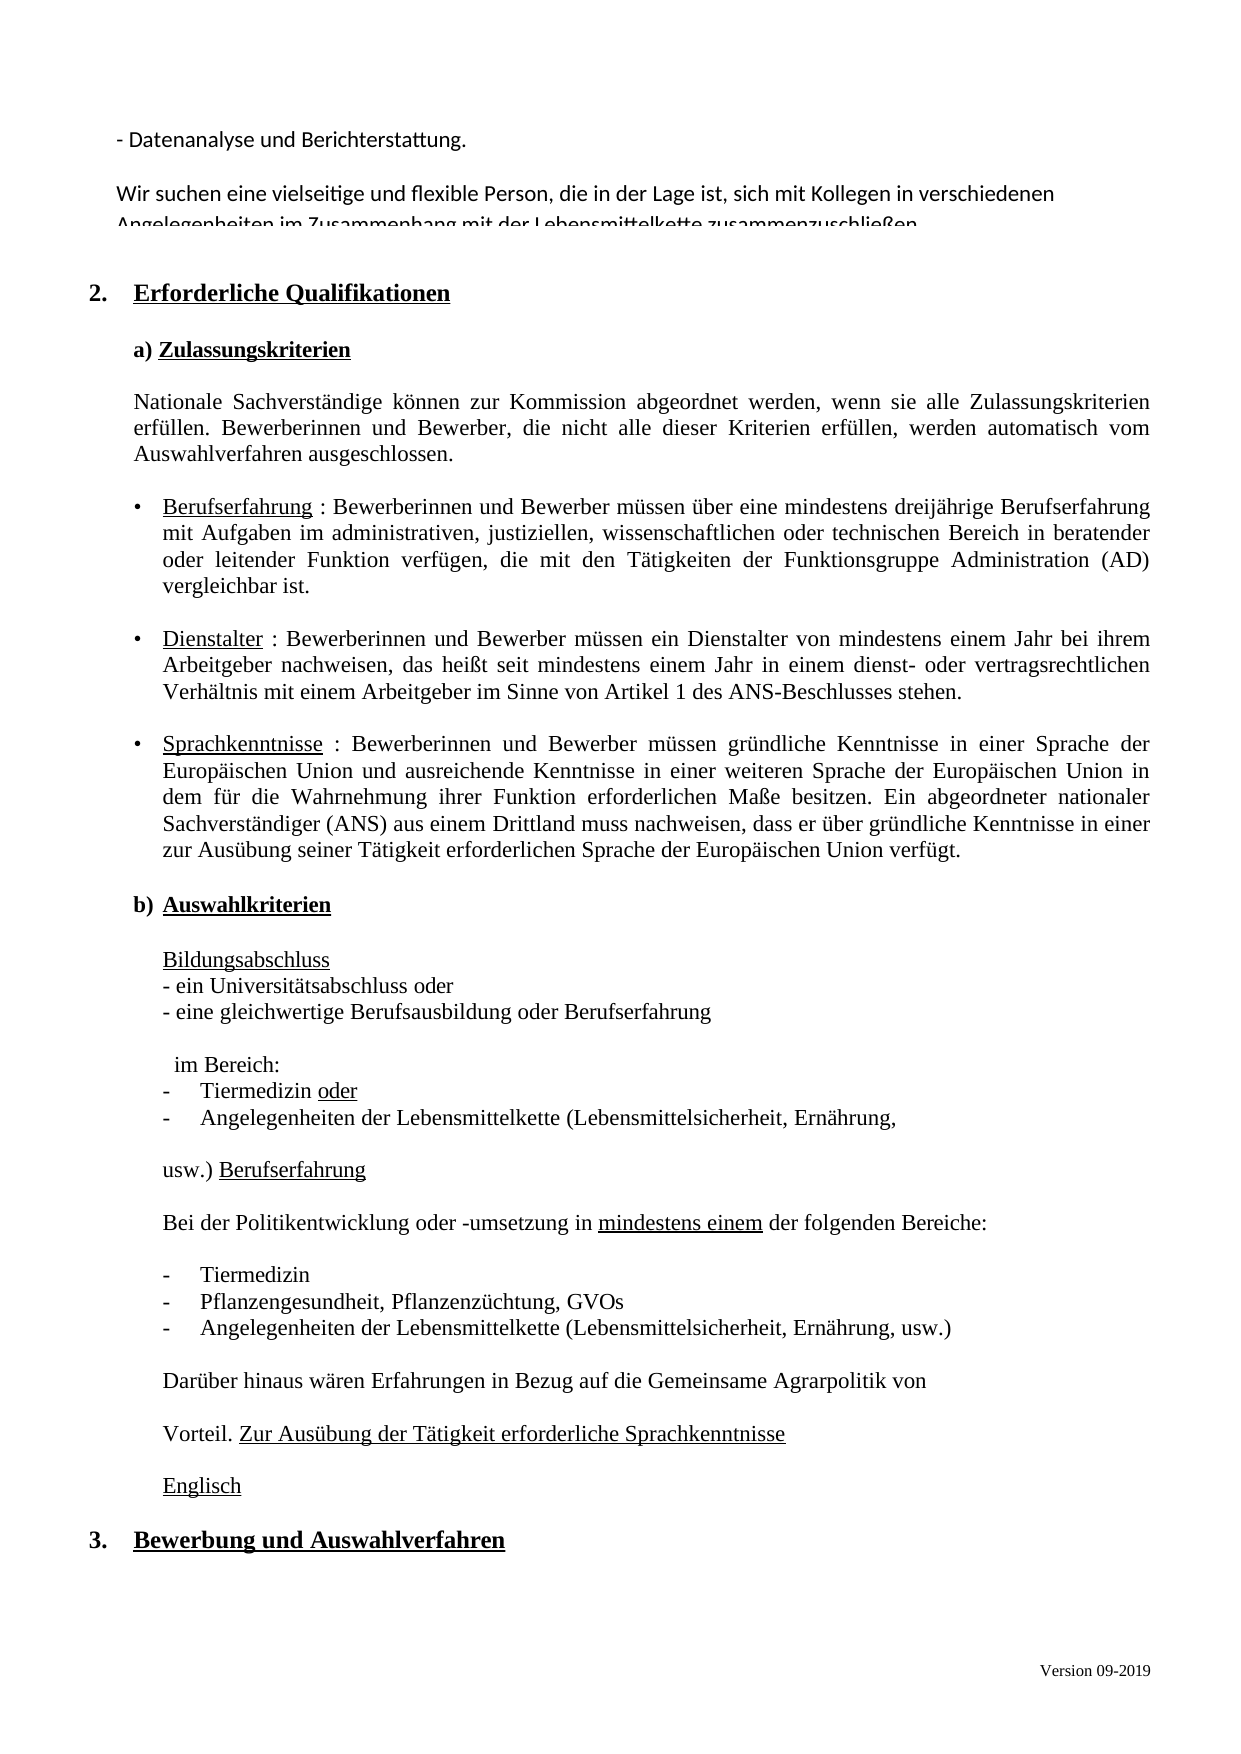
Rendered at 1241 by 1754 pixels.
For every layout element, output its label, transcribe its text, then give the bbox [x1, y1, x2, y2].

list Tiermedizin oder [162, 1078, 1167, 1104]
list Bewerbung und Auswahlverfahren [89, 1525, 1167, 1554]
list Angelegenheiten der Lebensmittelkette (Lebensmittelsicherheit, Ernährung, usw.) Berufserfahrung [162, 1104, 952, 1182]
list Dienstalter : Bewerberinnen und Bewerber müssen ein Dienstalter von mindestens einem Jahr bei ihrem Arbeitgeber nachweisen, das heißt seit mindestens einem Jahr in einem dienst- oder vertragsrechtlichen Verhältnis mit einem Arbeitgeber im Sinne von Artikel 1 des ANS-Beschlusses stehen. [133, 625, 1152, 704]
list Angelegenheiten der Lebensmittelkette (Lebensmittelsicherheit, Ernährung, usw.) Darüber hinaus wären Erfahrungen in Bezug auf die Gemeinsame Agrarpolitik von Vorteil. Zur Ausübung der Tätigkeit erforderliche Sprachkenntnisse [162, 1314, 1003, 1446]
list Berufserfahrung : Bewerberinnen und Bewerber müssen über eine mindestens dreijährige Berufserfahrung mit Aufgaben im administrativen, justiziellen, wissenschaftlichen oder technischen Bereich in beratender oder leitender Funktion verfügen, die mit den Tätigkeiten der Funktionsgruppe Administration (AD) vergleichbar ist. [133, 493, 1152, 598]
text im Bereich: [174, 1051, 1167, 1078]
list Pflanzengesundheit, Pflanzenzüchtung, GVOs [162, 1288, 1167, 1314]
list Sprachkenntnisse : Bewerberinnen und Bewerber müssen gründliche Kenntnisse in einer Sprache der Europäischen Union und ausreichende Kenntnisse in einer weiteren Sprache der Europäischen Union in dem für die Wahrnehmung ihrer Funktion erforderlichen Maße besitzen. Ein abgeordneter nationaler Sachverständiger (ANS) aus einem Drittland muss nachweisen, dass er über gründliche Kenntnisse in einer zur Ausübung seiner Tätigkeit erforderlichen Sprache der Europäischen Union verfügt. [133, 731, 1152, 862]
list Tiermedizin [162, 1261, 1167, 1288]
text Bei der Politikentwicklung oder -umsetzung in mindestens einem der folgenden Bereiche: [162, 1208, 1167, 1235]
list Erforderliche Qualifikationen [89, 278, 1167, 307]
text Nationale Sachverständige können zur Kommission abgeordnet werden, wenn sie alle Zulassungskriterien erfüllen. Bewerberinnen und Bewerber, die nicht alle dieser Kriterien erfüllen, werden automatisch vom Auswahlverfahren ausgeschlossen. [133, 388, 1152, 467]
list eine gleichwertige Berufsausbildung oder Berufserfahrung [162, 999, 1167, 1025]
subtitle Zulassungskriterien [133, 336, 1167, 362]
list ein Universitätsabschluss oder [162, 972, 1167, 999]
text Bildungsabschluss [162, 946, 1167, 972]
subtitle Auswahlkriterien [133, 892, 1167, 918]
text Englisch [162, 1472, 1167, 1498]
